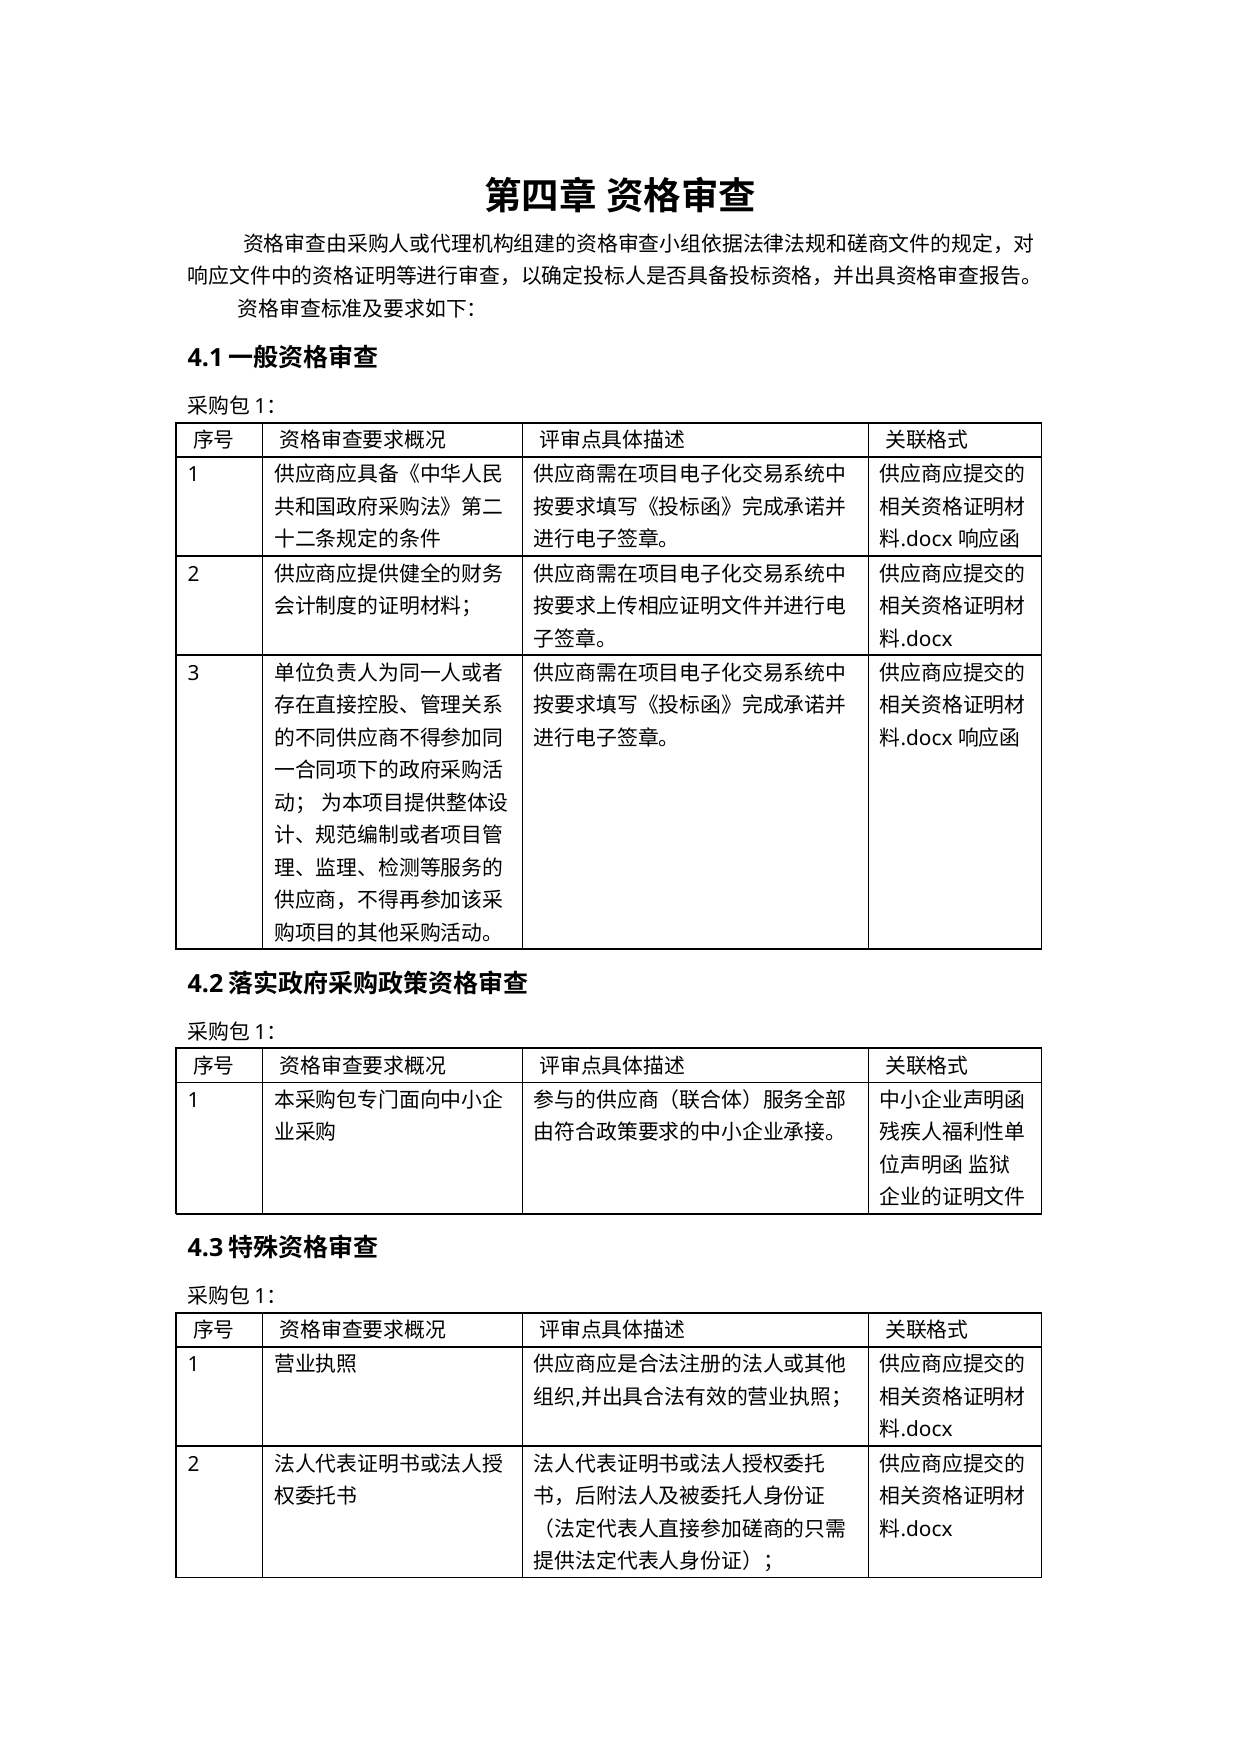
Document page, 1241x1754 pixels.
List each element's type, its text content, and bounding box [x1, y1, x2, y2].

table_cell 3 [177, 656, 262, 948]
table_header 关联格式 [869, 424, 1041, 456]
table_cell 供应商应提交的相关资格证明材料.docx 响应函 [869, 458, 1041, 555]
table_cell 供应商应提交的相关资格证明材料.docx [869, 1348, 1041, 1445]
table_cell 供应商应提供健全的财务会计制度的证明材料； [263, 557, 522, 654]
table_cell 2 [177, 557, 262, 654]
table_cell 2 [177, 1447, 262, 1577]
text 4.1一般资格审查 [187, 324, 1053, 389]
table_cell 1 [177, 1348, 262, 1445]
text 第四章 资格审查 [187, 162, 1053, 227]
text 4.2落实政府采购政策资格审查 [187, 950, 1053, 1015]
table_header 关联格式 [869, 1314, 1041, 1346]
table_cell 营业执照 [263, 1348, 522, 1445]
table_header 评审点具体描述 [523, 1314, 868, 1346]
table_cell 供应商应提交的相关资格证明材料.docx 响应函 [869, 656, 1041, 948]
table_cell 中小企业声明函 残疾人福利性单位声明函 监狱企业的证明文件 [869, 1083, 1041, 1213]
text 采购包1： [187, 1279, 1053, 1312]
table_cell 法人代表证明书或法人授权委托书 [263, 1447, 522, 1577]
table_header 序号 [177, 1314, 262, 1346]
table_header 资格审查要求概况 [263, 424, 522, 456]
table_cell 供应商需在项目电子化交易系统中按要求填写《投标函》完成承诺并进行电子签章。 [523, 656, 868, 948]
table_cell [869, 1447, 1041, 1577]
text 资格审查标准及要求如下： [187, 292, 1053, 324]
table_cell 供应商需在项目电子化交易系统中按要求填写《投标函》完成承诺并进行电子签章。 [523, 458, 868, 555]
table_header 资格审查要求概况 [263, 1049, 522, 1081]
table_header 资格审查要求概况 [263, 1314, 522, 1346]
table_header 评审点具体描述 [523, 424, 868, 456]
table_header 序号 [177, 1049, 262, 1081]
text 资格审查由采购人或代理机构组建的资格审查小组依据法律法规和磋商文件的规定，对响应文件中的资格证明等进行审查，以确定投标人是否具备投标资格，并出具资格审查报告。 [187, 227, 1053, 292]
table_cell 供应商应具备《中华人民共和国政府采购法》第二十二条规定的条件 [263, 458, 522, 555]
table_header 序号 [177, 424, 262, 456]
table_header 评审点具体描述 [523, 1049, 868, 1081]
table_cell 供应商应提交的相关资格证明材料.docx [869, 557, 1041, 654]
text 采购包1： [187, 389, 1053, 422]
table_header 关联格式 [869, 1049, 1041, 1081]
table_cell 参与的供应商（联合体）服务全部由符合政策要求的中小企业承接。 [523, 1083, 868, 1213]
text 4.3特殊资格审查 [187, 1214, 1053, 1279]
table_cell 单位负责人为同一人或者存在直接控股、管理关系的不同供应商不得参加同一合同项下的政府采购活动； 为本项目提供整体设计、规范编制或者项目管理、监理、检测等服务的供应商，不得再参加该采购项目的其他采购活动。 [263, 656, 522, 948]
table_cell 1 [177, 1083, 262, 1213]
table_cell 1 [177, 458, 262, 555]
table_cell 法人代表证明书或法人授权委托书，后附法人及被委托人身份证（法定代表人直接参加磋商的只需提供法定代表人身份证）； [523, 1447, 868, 1577]
table_cell 供应商需在项目电子化交易系统中按要求上传相应证明文件并进行电子签章。 [523, 557, 868, 654]
text 采购包1： [187, 1015, 1053, 1047]
table_cell 本采购包专门面向中小企业采购 [263, 1083, 522, 1213]
table_cell 供应商应是合法注册的法人或其他组织,并出具合法有效的营业执照； [523, 1348, 868, 1445]
